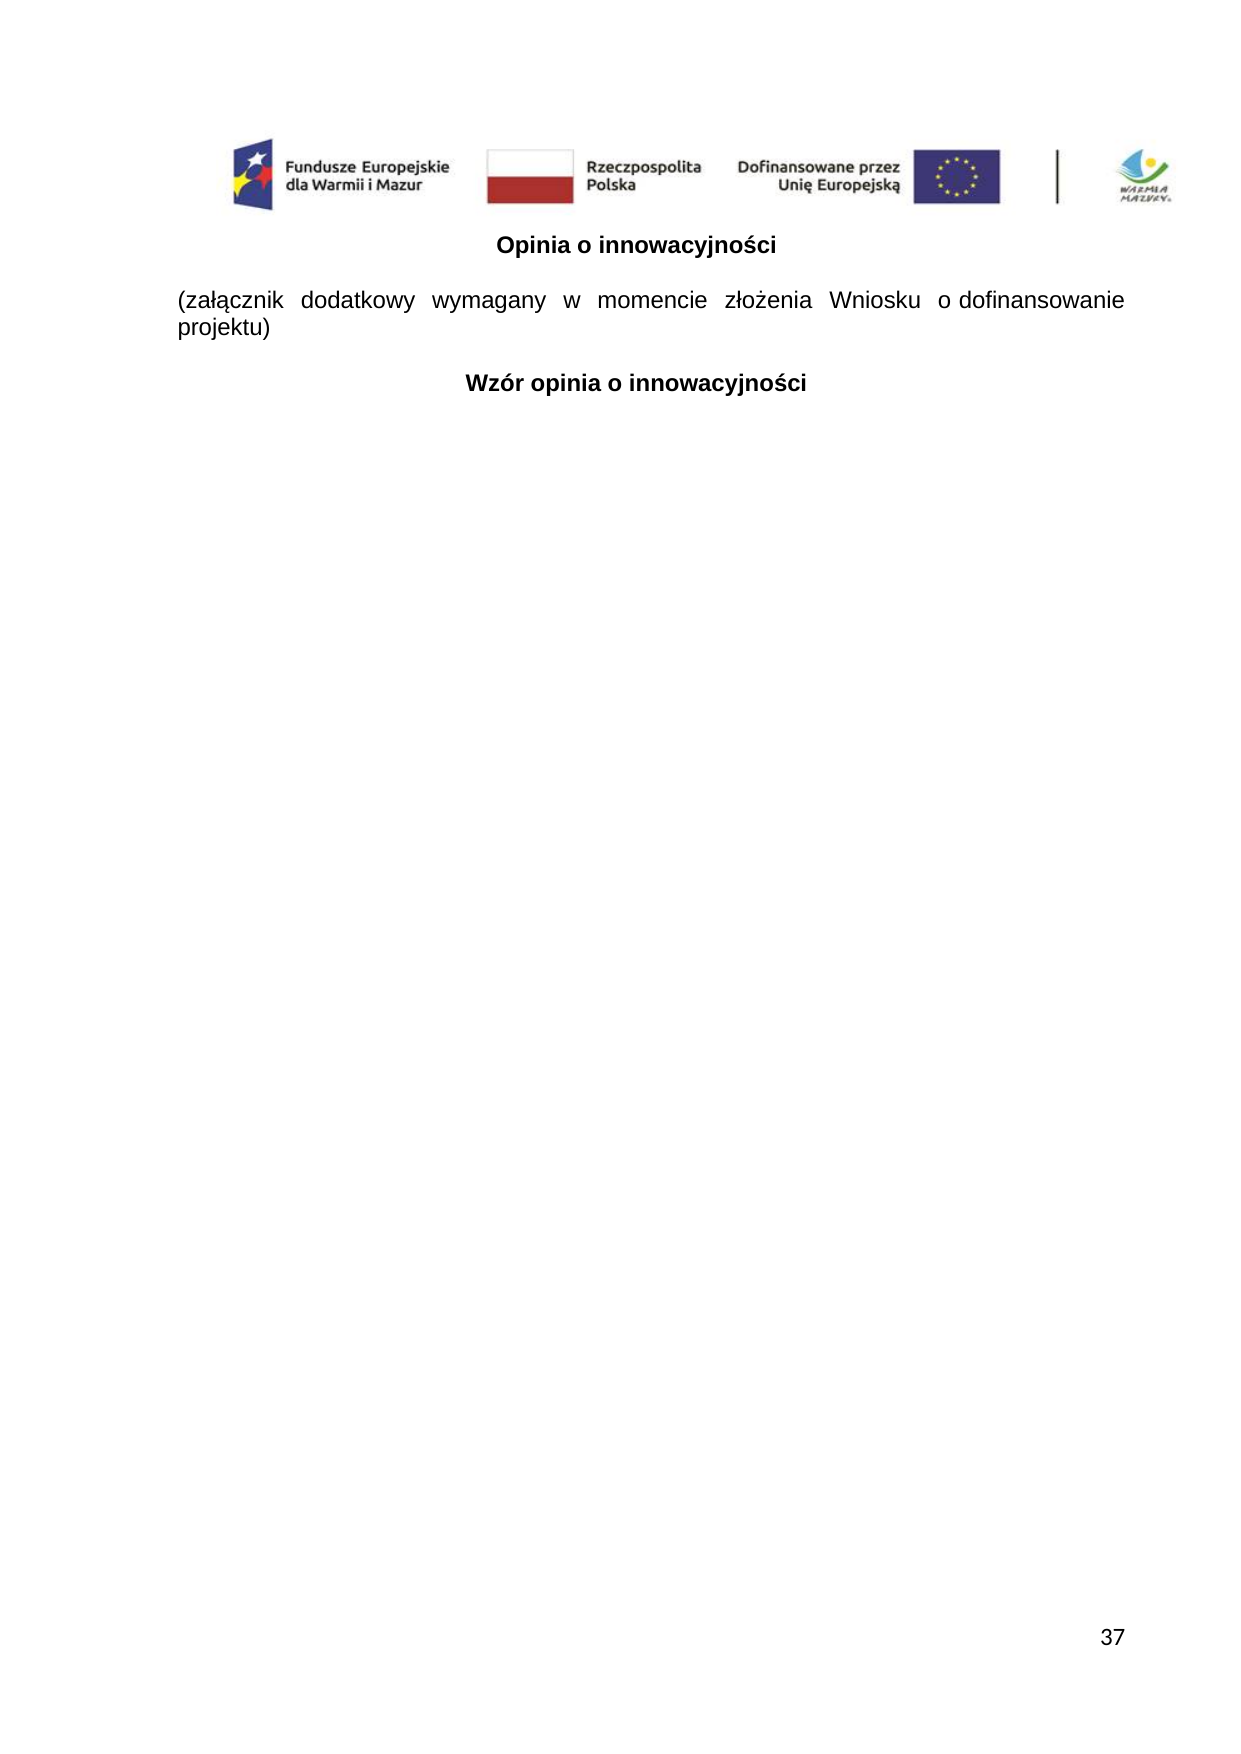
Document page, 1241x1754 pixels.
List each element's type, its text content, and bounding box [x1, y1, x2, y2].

text (załącznik dodatkowy wymagany w momencie złożenia Wniosku o dofinansowanie projektu) [177, 286, 1125, 341]
text Opinia o innowacyjności [148, 148, 1125, 258]
picture [215, 121, 1187, 224]
text Wzór opinia o innowacyjności [148, 368, 1125, 396]
